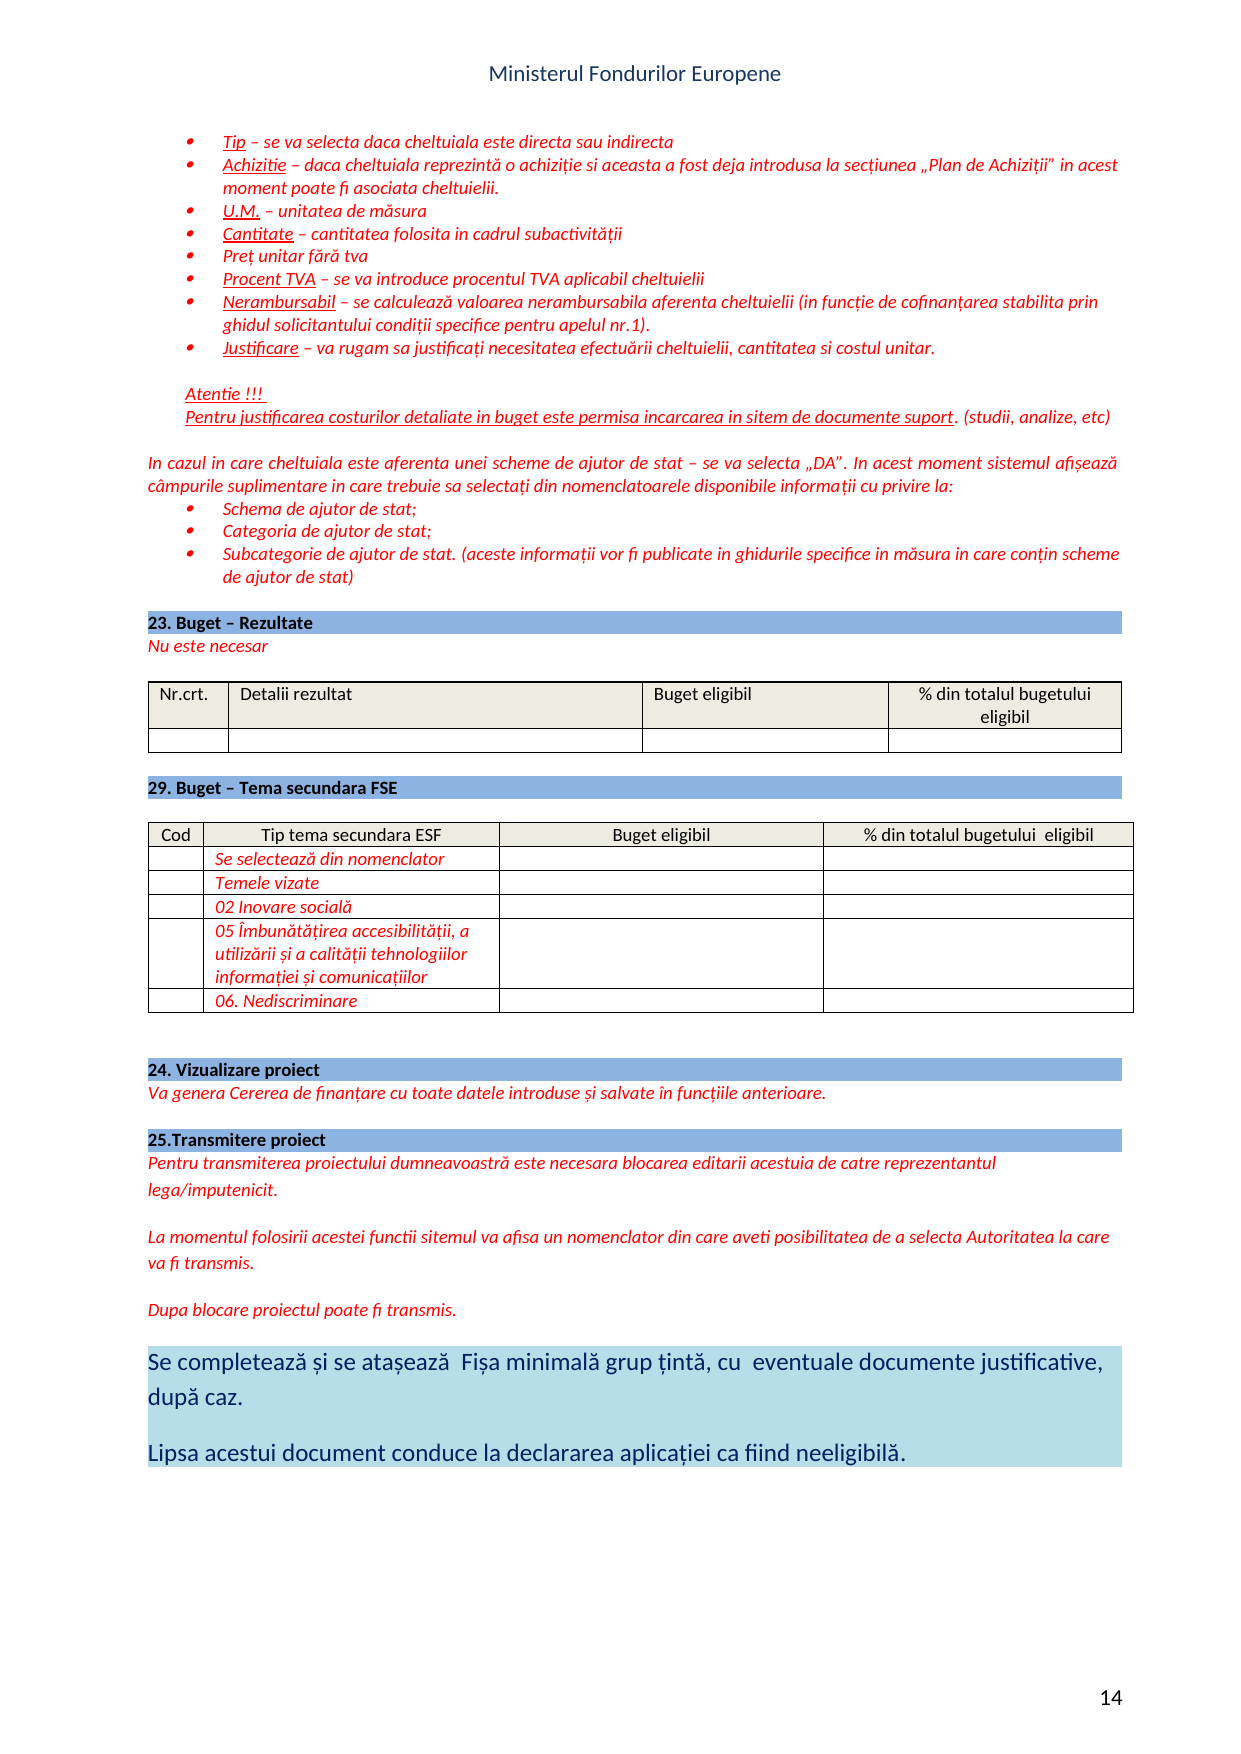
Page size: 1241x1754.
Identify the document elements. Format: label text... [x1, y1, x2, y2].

list Preț unitar fără tva [185, 245, 1122, 268]
list Justificare – va rugam sa justificați necesitatea efectuării cheltuielii, cantitatea si costul unitar. [185, 336, 1122, 359]
text In cazul in care cheltuiala este aferenta unei scheme de ajutor de stat – se va selecta „DA”. In acest moment sistemul afișează câmpurile suplimentare in care trebuie sa selectați din nomenclatoarele disponibile informaţii cu privire la: [148, 451, 1122, 497]
list Procent TVA – se va introduce procentul TVA aplicabil cheltuielii [185, 268, 1122, 291]
table_header Cod [149, 823, 203, 846]
text Va genera Cererea de finanțare cu toate datele introduse și salvate în funcțiile anterioare. [148, 1081, 1122, 1104]
list Nerambursabil – se calculează valoarea nerambursabila aferenta cheltuielii (in funcție de cofinanțarea stabilita prin ghidul solicitantului condiții specifice pentru apelul nr.1). [185, 291, 1122, 336]
list Atentie !!! [185, 382, 1122, 405]
subtitle 23. Buget – Rezultate [148, 611, 1122, 634]
list Achizitie – daca cheltuiala reprezintă o achiziție si aceasta a fost deja introdusa la secțiunea „Plan de Achiziții” in acest moment poate fi asociata cheltuielii. [185, 153, 1122, 199]
table_cell [500, 919, 823, 988]
subtitle 24. Vizualizare proiect [148, 1058, 1122, 1081]
list Categoria de ajutor de stat; [185, 520, 1122, 543]
table_header % din totalul bugetului eligibil [889, 683, 1121, 728]
table_cell [500, 989, 823, 1012]
table_cell [500, 871, 823, 894]
list Schema de ajutor de stat; [185, 497, 1122, 520]
list Pentru justificarea costurilor detaliate in buget este permisa incarcarea in sitem de documente suport. (studii, analize, etc) [185, 405, 1122, 428]
table_header Nr.crt. [149, 683, 228, 728]
text Se completează și se atașează Fișa minimală grup țintă, cu eventuale documente justificative, după caz. [148, 1346, 1122, 1411]
text Lipsa acestui document conduce la declararea aplicației ca fiind neeligibilă. [148, 1437, 1122, 1467]
table_cell [149, 871, 203, 894]
table_header Buget eligibil [500, 823, 823, 846]
table_header Detalii rezultat [229, 683, 642, 728]
table_cell Se selectează din nomenclator [204, 847, 499, 870]
table_cell [149, 895, 203, 918]
table_cell Temele vizate [204, 871, 499, 894]
text La momentul folosirii acestei functii sitemul va afisa un nomenclator din care aveti posibilitatea de a selecta Autoritatea la care va fi transmis. [148, 1225, 1122, 1274]
table_cell [824, 847, 1133, 870]
table_cell [149, 847, 203, 870]
table_cell [824, 989, 1133, 1012]
table_cell [500, 847, 823, 870]
table_cell [229, 729, 642, 752]
table_header Tip tema secundara ESF [204, 823, 499, 846]
list Tip – se va selecta daca cheltuiala este directa sau indirecta [185, 130, 1122, 153]
text Pentru transmiterea proiectului dumneavoastră este necesara blocarea editarii acestuia de catre reprezentantul lega/imputenicit. [148, 1152, 1122, 1201]
text Dupa blocare proiectul poate fi transmis. [148, 1299, 1122, 1322]
table_cell [500, 895, 823, 918]
table_cell [149, 919, 203, 988]
table_cell 05 Îmbunătățirea accesibilității, a utilizării și a calității tehnologiilor informației și comunicațiilor [204, 919, 499, 988]
table_cell [149, 989, 203, 1012]
table_cell [643, 729, 888, 752]
table_cell [824, 871, 1133, 894]
list Subcategorie de ajutor de stat. (aceste informaţii vor fi publicate in ghidurile specifice in măsura in care conțin scheme de ajutor de stat) [185, 543, 1122, 588]
table_cell [889, 729, 1121, 752]
table_cell [824, 919, 1133, 988]
subtitle 25.Transmitere proiect [148, 1129, 1122, 1152]
list U.M. – unitatea de măsura [185, 199, 1122, 222]
list Cantitate – cantitatea folosita in cadrul subactivității [185, 222, 1122, 245]
table_cell 02 Inovare socială [204, 895, 499, 918]
text Nu este necesar [148, 634, 1122, 657]
table_cell 06. Nediscriminare [204, 989, 499, 1012]
table_header Buget eligibil [643, 683, 888, 728]
table_header % din totalul bugetului eligibil [824, 823, 1133, 846]
table_cell [149, 729, 228, 752]
table_cell [824, 895, 1133, 918]
subtitle 29. Buget – Tema secundara FSE [148, 776, 1122, 799]
